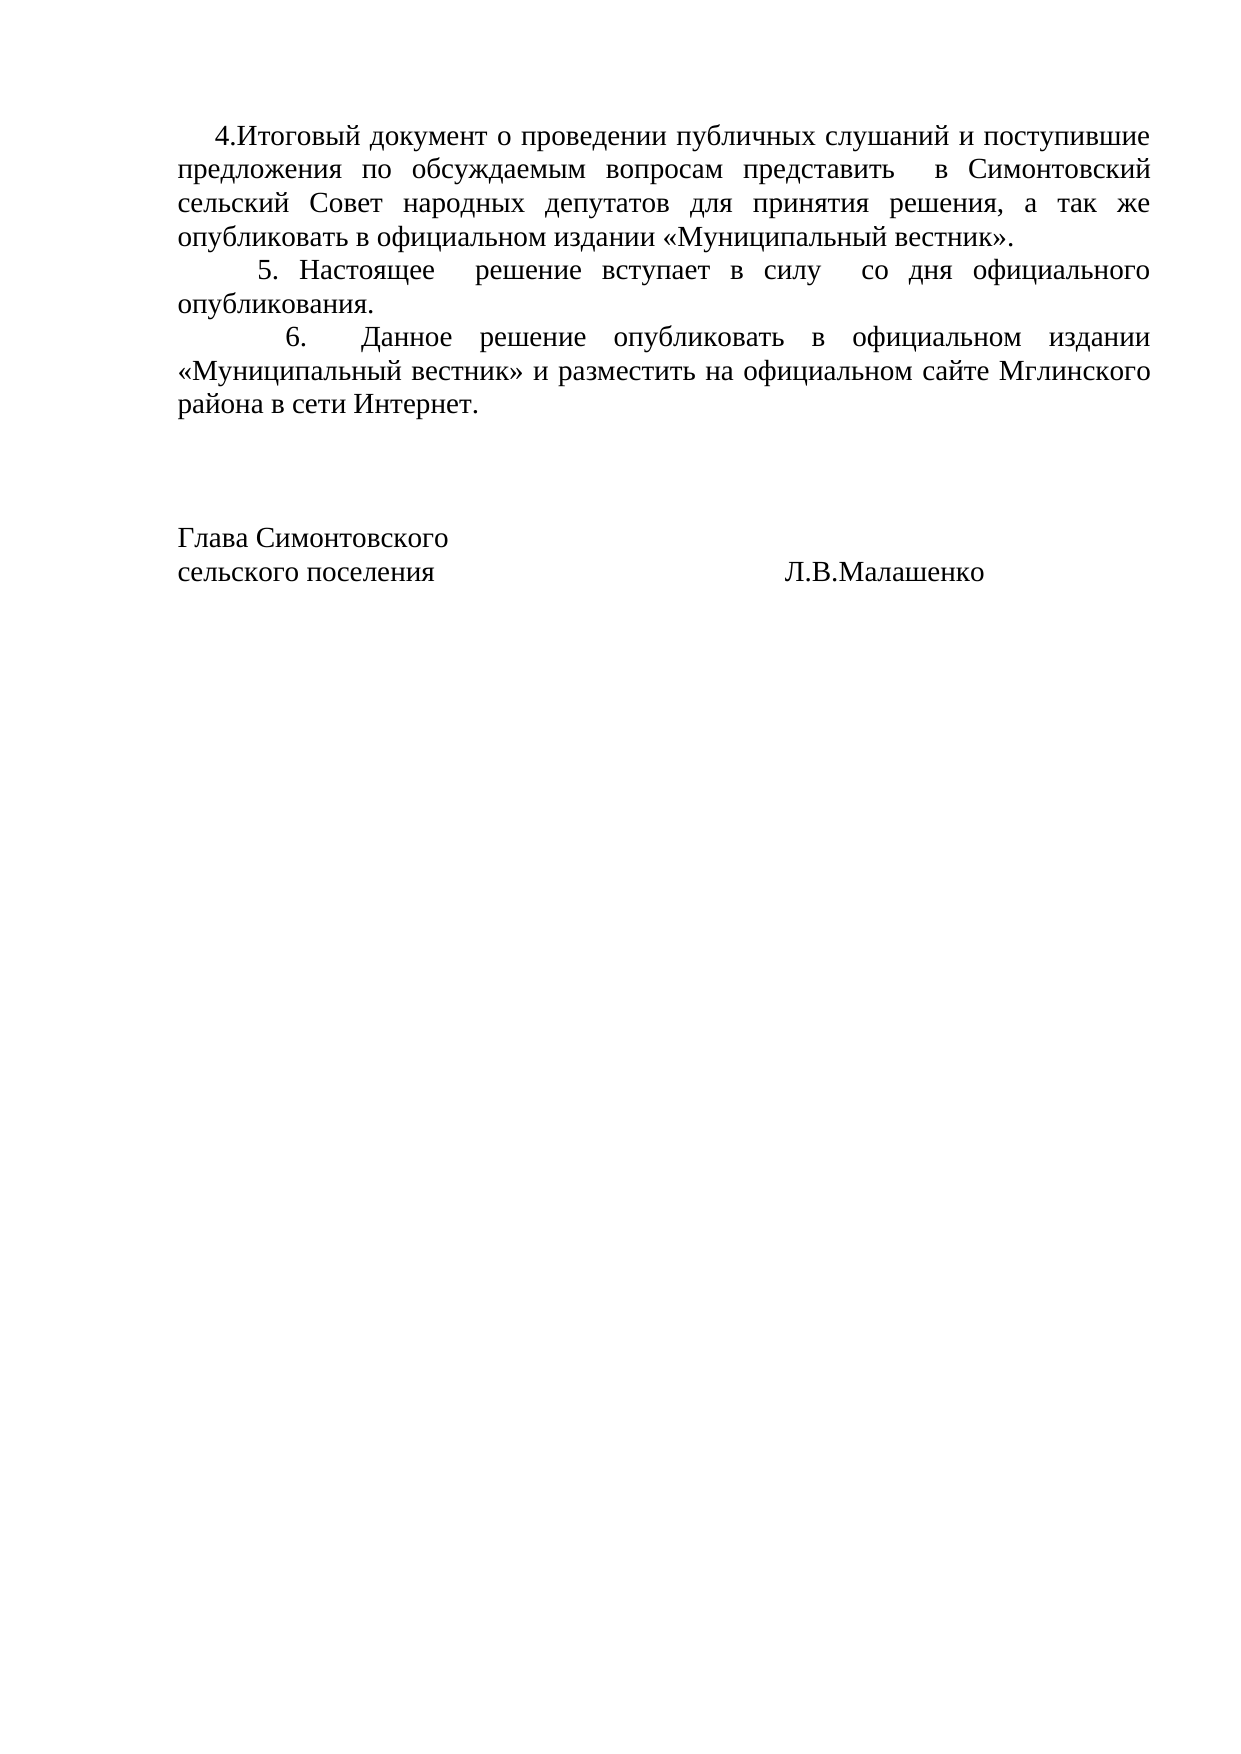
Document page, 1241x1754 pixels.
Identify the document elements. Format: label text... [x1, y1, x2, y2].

text Глава Симонтовского [177, 521, 1152, 554]
text 6. Данное решение опубликовать в официальном издании «Муниципальный вестник» и разместить на официальном сайте Мглинского района в сети Интернет. [177, 319, 1152, 420]
text сельского поселения Л.В.Малашенко [177, 554, 1152, 588]
text 4.Итоговый документ о проведении публичных слушаний и поступившие предложения по обсуждаемым вопросам представить в Симонтовский сельский Совет народных депутатов для принятия решения, а так же опубликовать в официальном издании «Муниципальный вестник». [177, 118, 1152, 252]
text 5. Настоящее решение вступает в силу со дня официального опубликования. [177, 252, 1152, 319]
